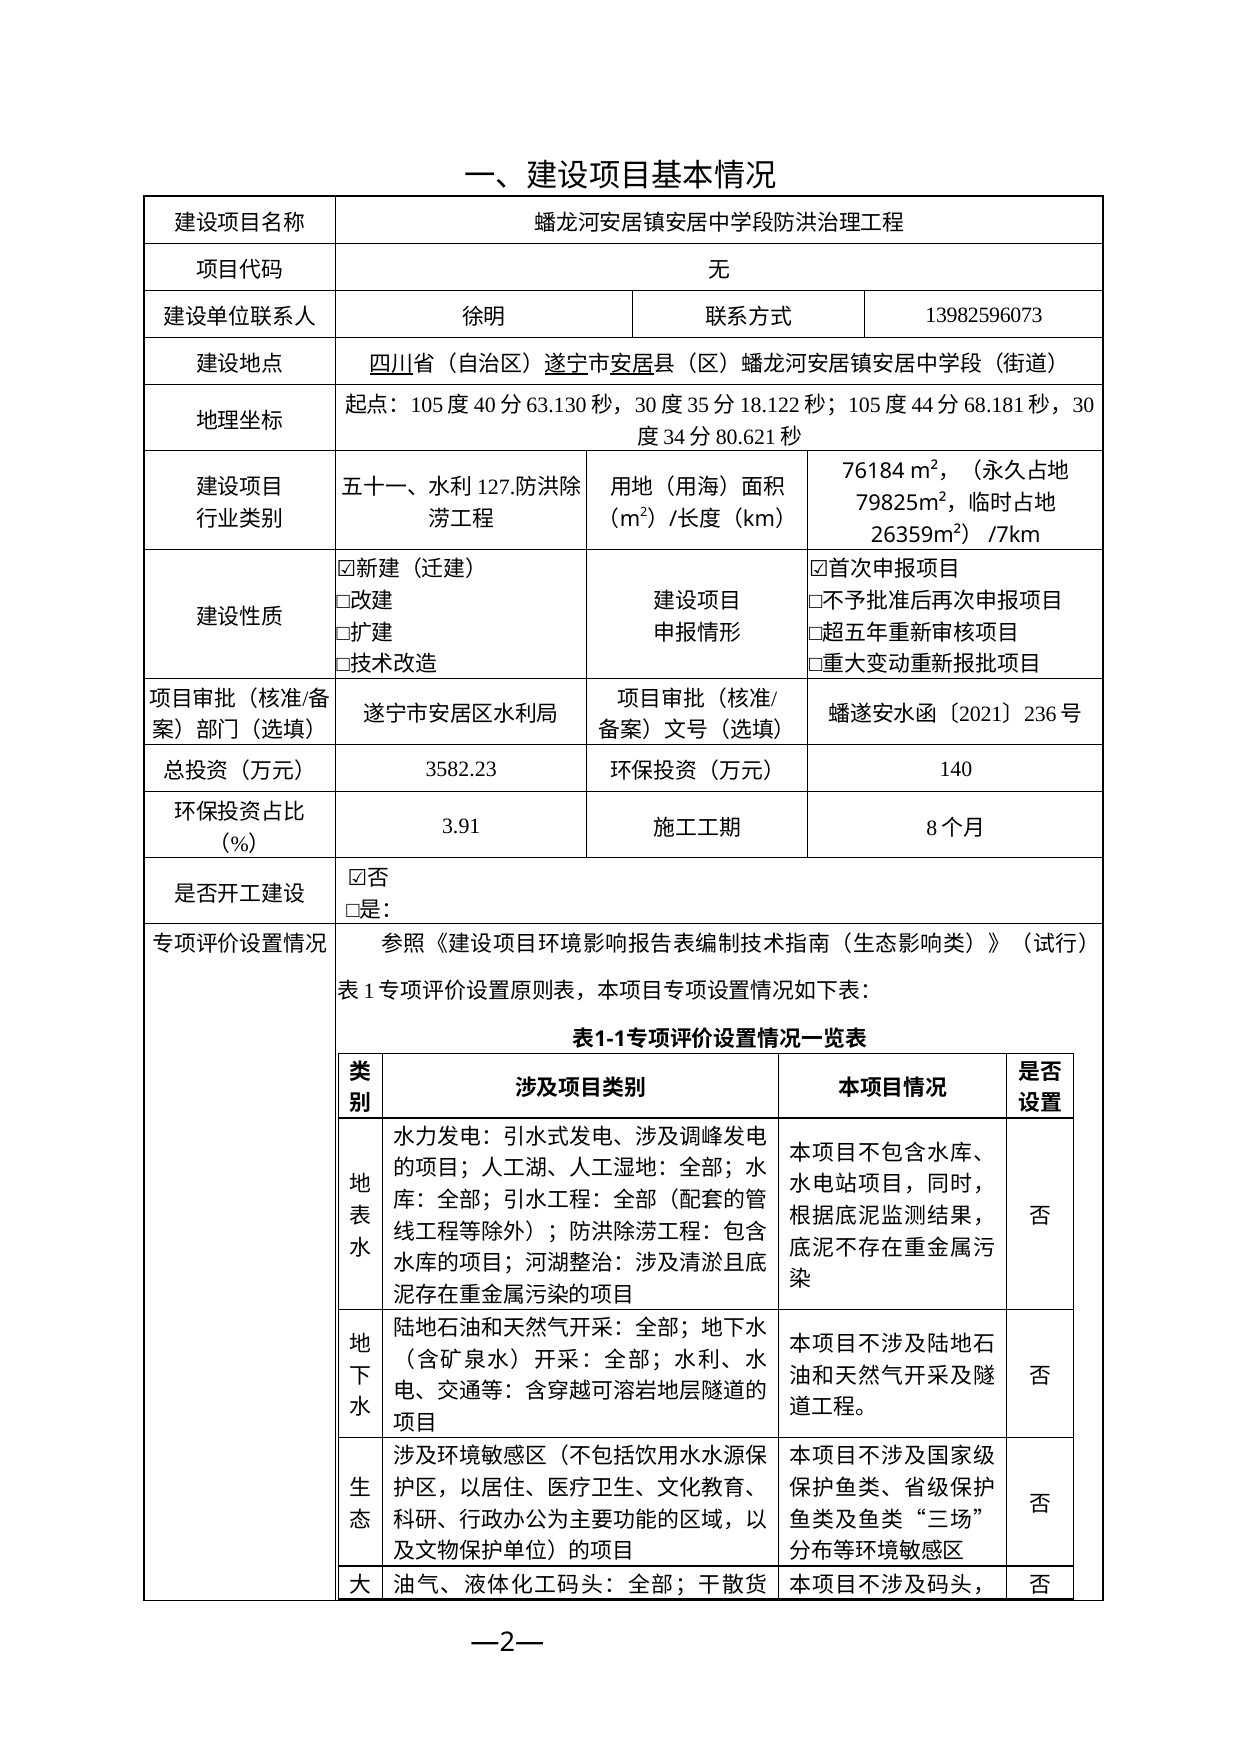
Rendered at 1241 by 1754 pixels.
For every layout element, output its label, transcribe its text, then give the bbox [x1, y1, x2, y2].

table_header 蟠龙河安居镇安居中学段防洪治理工程 [336, 197, 1102, 242]
table_cell 起点：105度40分63.130秒，30度35分18.122秒；105度44分68.181秒，30度34分80.621秒 [336, 385, 1102, 450]
table_cell 徐明 [336, 291, 632, 337]
table_cell 3.91 [336, 792, 586, 857]
table_header 建设项目名称 [145, 197, 335, 242]
table_cell 76184 m²，（永久占地79825m²，临时占地26359m²） /7km [808, 451, 1102, 548]
table_cell 用地（用海）面积（m2）/长度（km） [587, 451, 807, 548]
table_cell 建设单位联系人 [145, 291, 335, 337]
table_cell 建设项目 申报情形 [587, 550, 807, 678]
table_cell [336, 924, 1102, 1600]
table_cell 总投资（万元） [145, 745, 335, 791]
table_cell 项目审批（核准/ 备案）文号（选填） [587, 679, 807, 744]
table_cell 项目审批（核准/备案）部门（选填） [145, 679, 335, 744]
table_cell 3582.23 [336, 745, 586, 791]
table_cell 是否开工建设 [145, 858, 335, 923]
table_cell ☑否 □是： [336, 858, 1102, 923]
table_cell ☑首次申报项目 □不予批准后再次申报项目 □超五年重新审核项目 □重大变动重新报批项目 [808, 550, 1102, 678]
table_cell ☑新建（迁建） □改建 □扩建 □技术改造 [336, 550, 586, 678]
table_cell 专项评价设置情况 [145, 924, 335, 1600]
table_cell 建设项目 行业类别 [145, 451, 335, 548]
table_cell 四川省（自治区）遂宁市安居县（区）蟠龙河安居镇安居中学段（街道） [336, 338, 1102, 384]
table_cell 建设性质 [145, 550, 335, 678]
table_cell 建设地点 [145, 338, 335, 384]
table_cell 遂宁市安居区水利局 [336, 679, 586, 744]
table_cell 施工工期 [587, 792, 807, 857]
table_cell 联系方式 [633, 291, 864, 337]
text 一、建设项目基本情况 [187, 150, 1053, 195]
table_cell 环保投资占比（%） [145, 792, 335, 857]
table_cell 地理坐标 [145, 385, 335, 450]
table_cell 五十一、水利127.防洪除涝工程 [336, 451, 586, 548]
table_cell 8个月 [808, 792, 1102, 857]
table_cell 无 [336, 244, 1102, 290]
table_cell 13982596073 [865, 291, 1102, 337]
table_cell 项目代码 [145, 244, 335, 290]
table_cell 蟠遂安水函〔2021〕236号 [808, 679, 1102, 744]
table_cell 环保投资（万元） [587, 745, 807, 791]
table_cell 140 [808, 745, 1102, 791]
